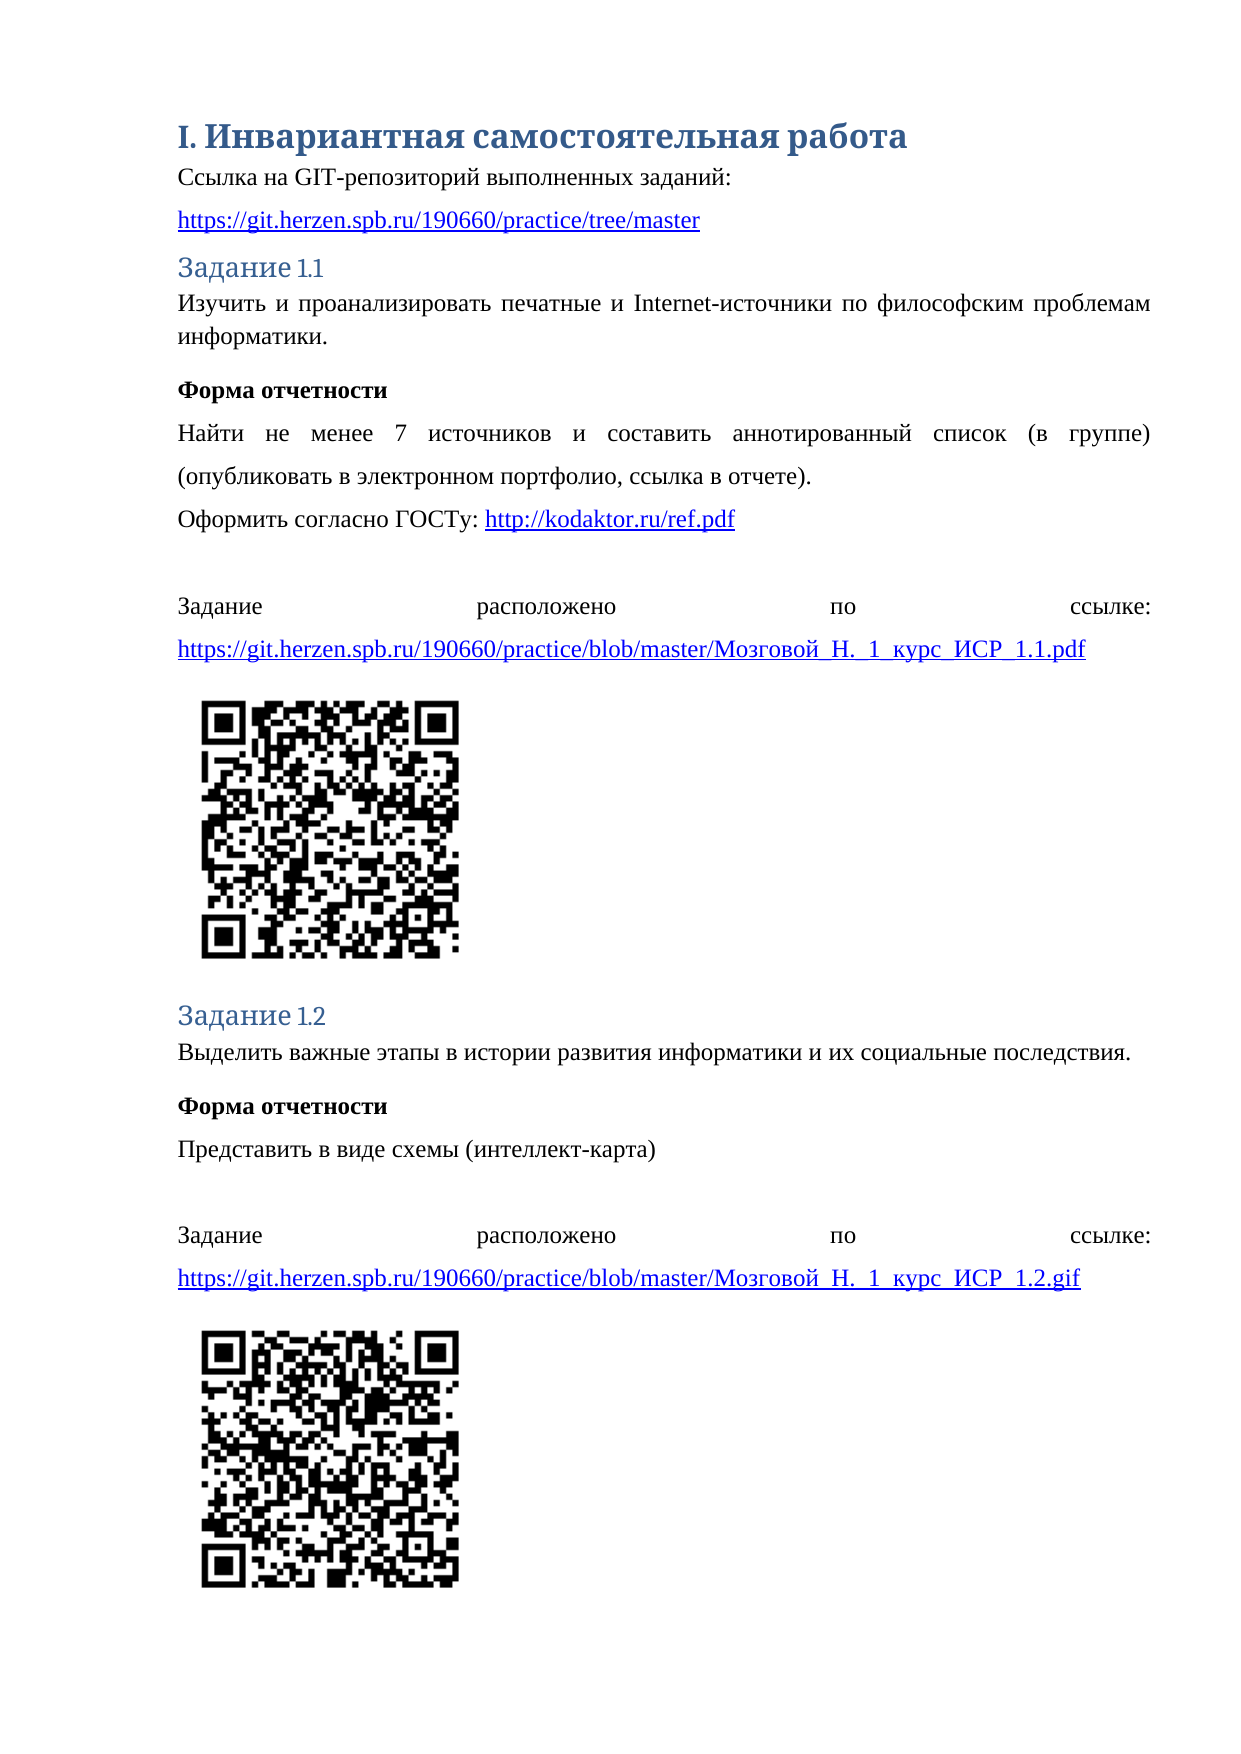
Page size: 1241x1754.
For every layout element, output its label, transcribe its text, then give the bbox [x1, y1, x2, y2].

subtitle I. Инвариантная самостоятельная работа [177, 118, 1152, 156]
text Найти не менее 7 источников и составить аннотированный список (в группе) (опубликовать в электронном портфолио, ссылка в отчете). [177, 418, 1152, 490]
text Представить в виде схемы (интеллект-карта) [177, 1134, 1152, 1163]
picture [177, 677, 484, 984]
text Форма отчетности [177, 1091, 1152, 1120]
text Задание расположено по ссылке: https://git.herzen.spb.ru/190660/practice/blob/master/Мозговой_Н._1_курс_ИСР_1.1.pdf [177, 591, 1152, 663]
text Задание расположено по ссылке: https://git.herzen.spb.ru/190660/practice/blob/master/Мозговой_Н._1_курс_ИСР_1.2.gif [177, 1220, 1152, 1292]
picture [177, 1306, 484, 1613]
text Форма отчетности [177, 375, 1152, 404]
text Изучить и проанализировать печатные и Internet-источники по философским проблемам информатики. [177, 288, 1152, 350]
subtitle Задание 1.2 [177, 1001, 1152, 1033]
text Ссылка на GIT-репозиторий выполненных заданий: [177, 162, 1152, 191]
subtitle Задание 1.1 [177, 253, 1152, 284]
text https://git.herzen.spb.ru/190660/practice/tree/master [177, 205, 1152, 234]
text Оформить согласно ГОСТу: http://kodaktor.ru/ref.pdf [177, 504, 1152, 533]
text Выделить важные этапы в истории развития информатики и их социальные последствия. [177, 1037, 1152, 1066]
